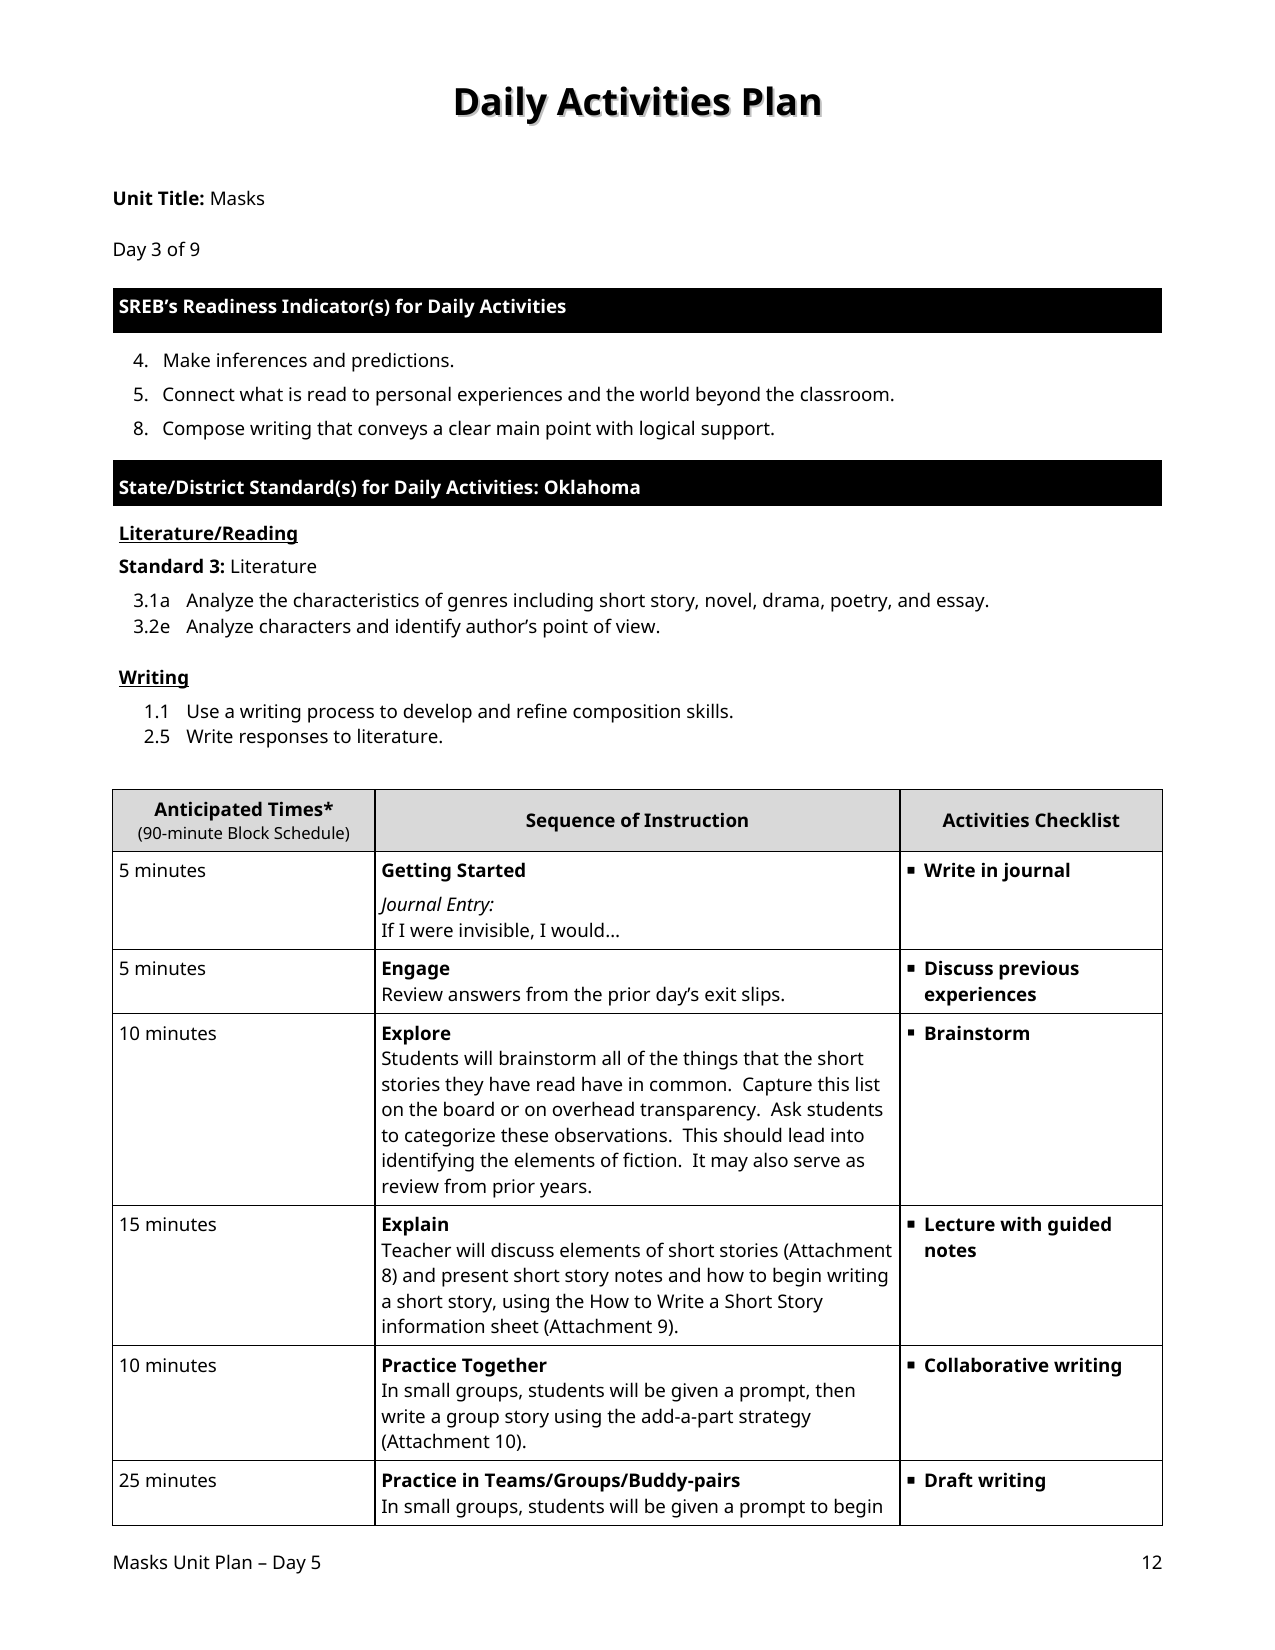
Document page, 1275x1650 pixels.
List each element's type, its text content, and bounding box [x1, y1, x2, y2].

table_cell Literature/Reading Standard 3: Literature 3.1a Analyze the characteristics of genres including short story, novel, drama, poetry, and essay. 3.2e Analyze characters and identify author’s point of view. Writing 1.1 Use a writing process to develop and refine composition skills. 2.5 Write responses to literature. [113, 506, 1162, 755]
table_cell Explain Teacher will discuss elements of short stories (Attachment 8) and present short story notes and how to begin writing a short story, using the How to Write a Short Story information sheet (Attachment 9). [376, 1206, 899, 1345]
table_cell 10 minutes [113, 1346, 374, 1460]
text Day 3 of 9 [112, 236, 1162, 262]
table_cell 4. Make inferences and predictions. 5. Connect what is read to personal experiences and the world beyond the classroom. 8. Compose writing that conveys a clear main point with logical support. [113, 334, 1162, 459]
table_cell 10 minutes [113, 1014, 374, 1204]
table_cell 25 minutes [113, 1461, 374, 1524]
table_cell Explore Students will brainstorm all of the things that the short stories they have read have in common. Capture this list on the board or on overhead transparency. Ask students to categorize these observations. This should lead into identifying the elements of fiction. It may also serve as review from prior years. [376, 1014, 899, 1204]
table_cell Collaborative writing [901, 1346, 1162, 1460]
table_cell Brainstorm [901, 1014, 1162, 1204]
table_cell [376, 1461, 899, 1524]
table_cell Practice Together In small groups, students will be given a prompt, then write a group story using the add-a-part strategy (Attachment 10). [376, 1346, 899, 1460]
text Unit Title: Masks [112, 185, 1162, 211]
table_cell Lecture with guided notes [901, 1206, 1162, 1345]
table_cell Discuss previous experiences [901, 950, 1162, 1013]
table_header Anticipated Times* (90-minute Block Schedule) [113, 790, 374, 851]
table_cell 15 minutes [113, 1206, 374, 1345]
table_cell 5 minutes [113, 852, 374, 948]
table_cell Engage Review answers from the prior day’s exit slips. [376, 950, 899, 1013]
table_header Sequence of Instruction [376, 790, 899, 851]
table_cell State/District Standard(s) for Daily Activities: [113, 460, 1162, 506]
table_cell Write in journal [901, 852, 1162, 948]
table_header SREB’s Readiness Indicator(s) for Daily Activities [113, 288, 1162, 333]
table_cell 5 minutes [113, 950, 374, 1013]
table_header Activities Checklist [901, 790, 1162, 851]
table_cell Draft writing [901, 1461, 1162, 1524]
table_cell Getting Started Journal Entry: If I were invisible, I would… [376, 852, 899, 948]
